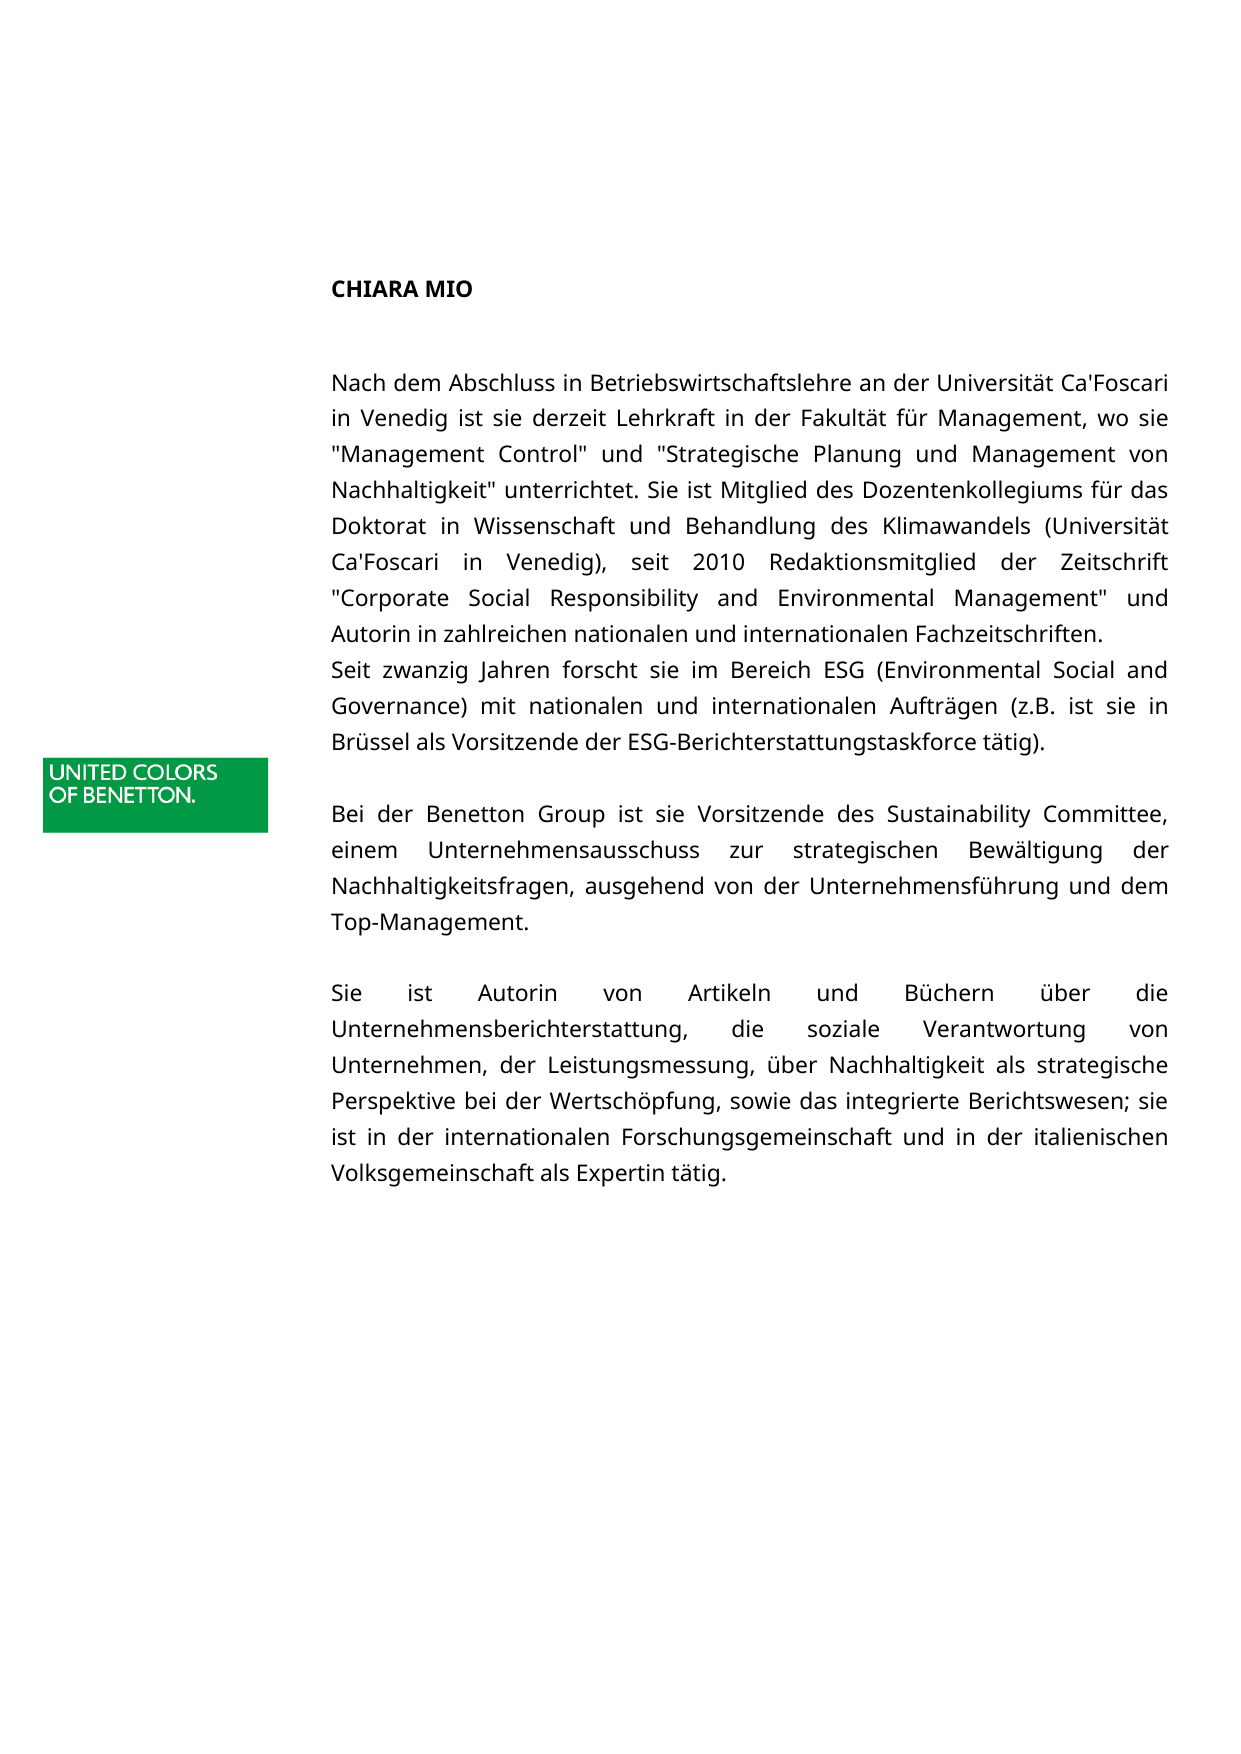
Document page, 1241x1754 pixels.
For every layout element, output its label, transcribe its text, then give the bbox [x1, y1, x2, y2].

title CHIARA MIO [331, 273, 1169, 304]
text Bei der Benetton Group ist sie Vorsitzende des Sustainability Committee, einem Unternehmensausschuss zur strategischen Bewältigung der Nachhaltigkeitsfragen, ausgehend von der Unternehmensführung und dem Top-Management. [331, 798, 1169, 937]
picture [12, 738, 285, 854]
text Sie ist Autorin von Artikeln und Büchern über die Unternehmensberichterstattung, die soziale Verantwortung von Unternehmen, der Leistungsmessung, über Nachhaltigkeit als strategische Perspektive bei der Wertschöpfung, sowie das integrierte Berichtswesen; sie ist in der internationalen Forschungsgemeinschaft und in der italienischen Volksgemeinschaft als Expertin tätig. [331, 977, 1169, 1188]
text Nach dem Abschluss in Betriebswirtschaftslehre an der Universität Ca'Foscari in Venedig ist sie derzeit Lehrkraft in der Fakultät für Management, wo sie "Management Control" und "Strategische Planung und Management von Nachhaltigkeit" unterrichtet. Sie ist Mitglied des Dozentenkollegiums für das Doktorat in Wissenschaft und Behandlung des Klimawandels (Universität Ca'Foscari in Venedig), seit 2010 Redaktionsmitglied der Zeitschrift "Corporate Social Responsibility and Environmental Management" und Autorin in zahlreichen nationalen und internationalen Fachzeitschriften. [331, 366, 1169, 649]
text Seit zwanzig Jahren forscht sie im Bereich ESG (Environmental Social and Governance) mit nationalen und internationalen Aufträgen (z.B. ist sie in Brüssel als Vorsitzende der ESG-Berichterstattungstaskforce tätig). [331, 654, 1169, 757]
